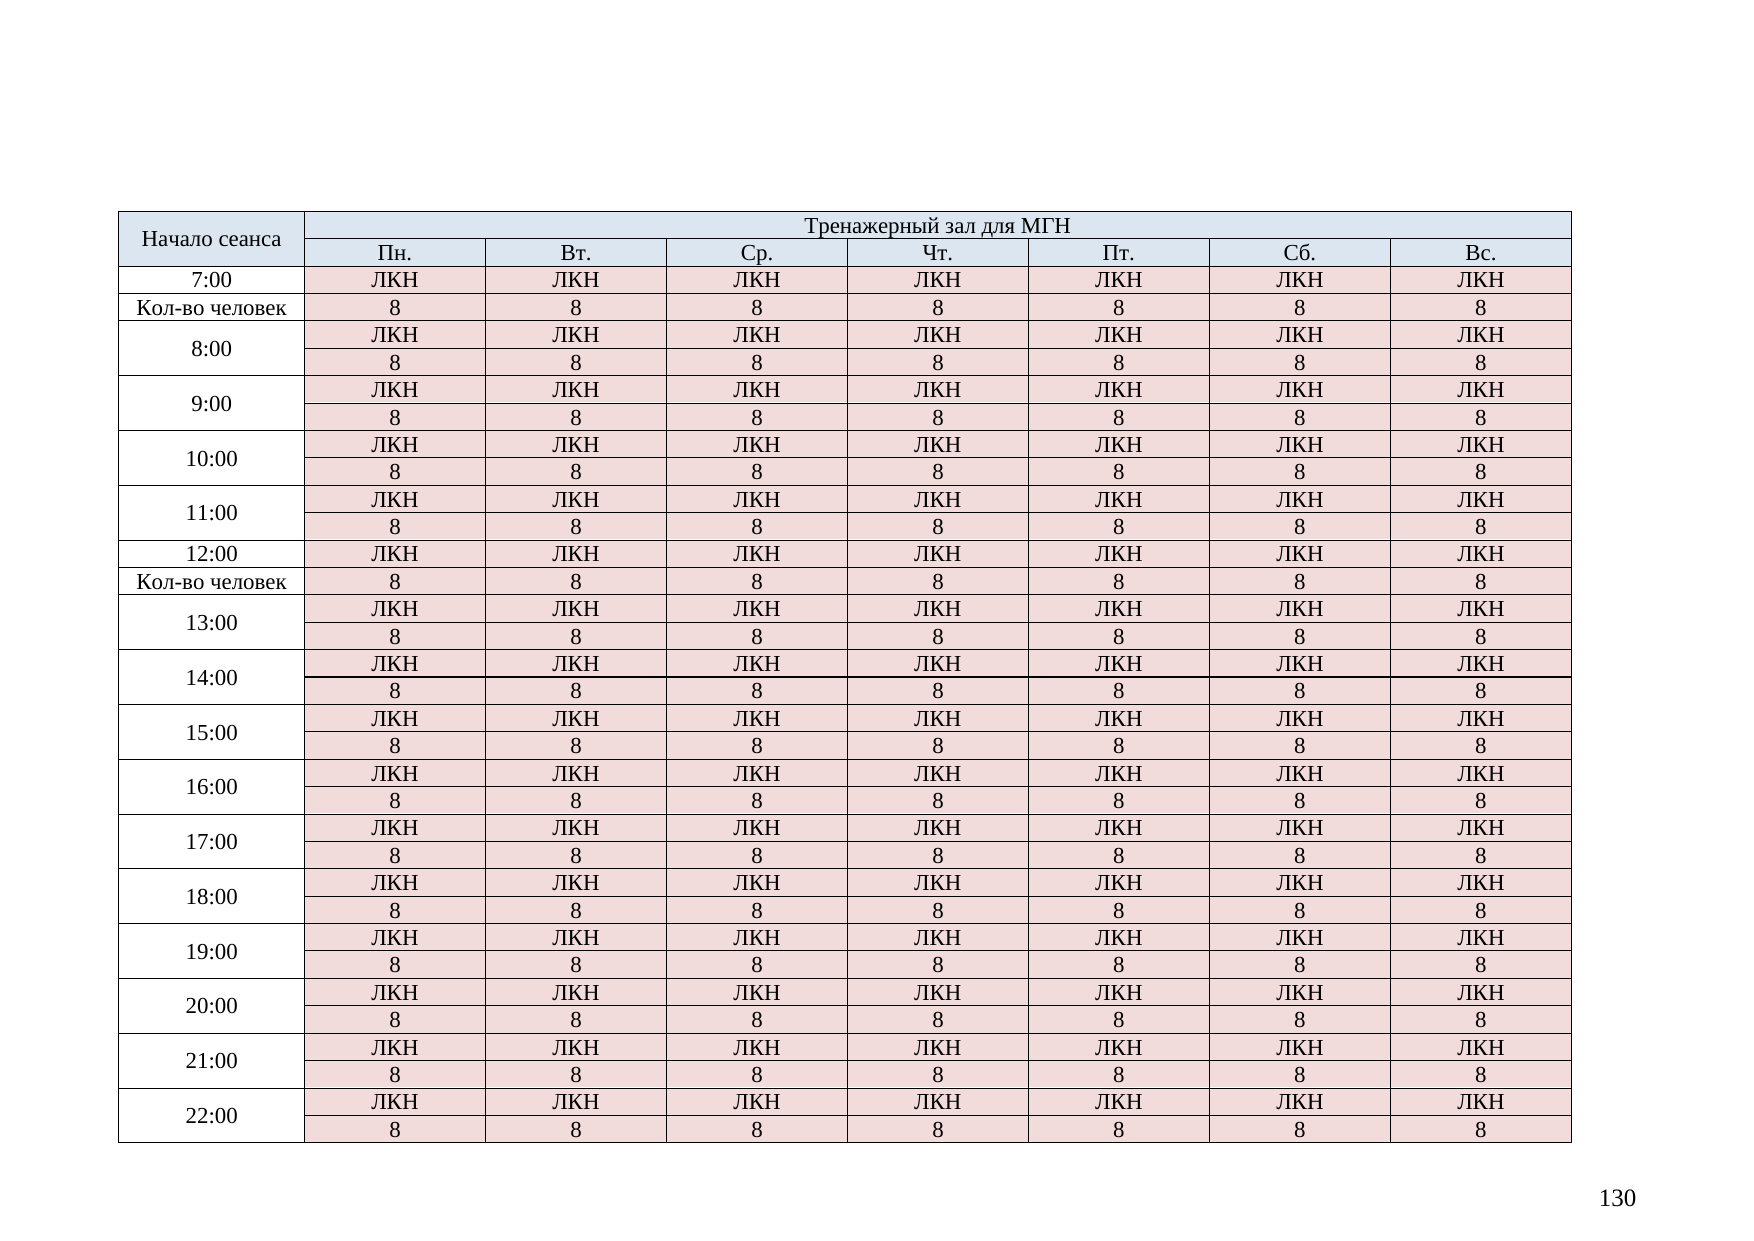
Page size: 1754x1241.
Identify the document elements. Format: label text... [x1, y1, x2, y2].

table_cell 8 [848, 951, 1028, 978]
table_cell ЛКН [305, 431, 485, 457]
table_cell 8 [848, 349, 1028, 375]
table_cell ЛКН [848, 979, 1028, 1005]
table_cell ЛКН [1210, 431, 1390, 457]
table_cell ЛКН [486, 760, 666, 786]
table_cell ЛКН [667, 979, 847, 1005]
table_cell Чт. [848, 239, 1028, 266]
table_cell 9:00 [119, 376, 304, 430]
table_cell ЛКН [1029, 267, 1209, 293]
table_cell ЛКН [1391, 486, 1571, 512]
table_cell 13:00 [119, 595, 304, 649]
table_cell ЛКН [486, 650, 666, 676]
table_cell Вт. [486, 239, 666, 266]
table_cell ЛКН [1210, 760, 1390, 786]
table_cell 8 [305, 294, 485, 320]
table_cell 8 [486, 1061, 666, 1087]
table_cell ЛКН [667, 1089, 847, 1115]
table_cell ЛКН [1391, 869, 1571, 896]
table_cell ЛКН [1210, 1034, 1390, 1060]
table_cell 8 [1210, 678, 1390, 704]
table_cell ЛКН [667, 541, 847, 567]
table_cell 8 [305, 404, 485, 430]
table_cell ЛКН [667, 486, 847, 512]
table_cell ЛКН [848, 595, 1028, 622]
table_cell 8 [848, 897, 1028, 923]
table_cell ЛКН [486, 1089, 666, 1115]
table_cell 8 [667, 951, 847, 978]
table_cell 8 [305, 732, 485, 759]
table_cell 18:00 [119, 869, 304, 923]
table_cell ЛКН [1210, 541, 1390, 567]
table_cell Пн. [305, 239, 485, 266]
table_cell 8 [1029, 1006, 1209, 1033]
table_cell ЛКН [1210, 267, 1390, 293]
table_cell 8 [848, 458, 1028, 485]
table_cell ЛКН [1210, 1089, 1390, 1115]
table_cell 8 [667, 678, 847, 704]
table_cell 8 [305, 458, 485, 485]
table_cell ЛКН [1029, 541, 1209, 567]
table_cell 8 [848, 623, 1028, 649]
table_cell 8 [667, 458, 847, 485]
table_cell 8 [1029, 513, 1209, 539]
table_cell ЛКН [667, 267, 847, 293]
table_cell 8 [305, 623, 485, 649]
table_cell Кол-во человек [119, 294, 304, 320]
table_cell ЛКН [667, 321, 847, 348]
table_cell 8 [1210, 568, 1390, 594]
table_cell 8 [1029, 842, 1209, 868]
table_cell ЛКН [1210, 924, 1390, 950]
table_cell 8 [848, 513, 1028, 539]
table_cell 8 [486, 1006, 666, 1033]
table_cell ЛКН [1210, 979, 1390, 1005]
table_cell 8 [486, 458, 666, 485]
table_cell 8 [486, 513, 666, 539]
table_cell ЛКН [667, 815, 847, 841]
table_cell 8 [1029, 294, 1209, 320]
table_cell ЛКН [1391, 815, 1571, 841]
table_cell ЛКН [1391, 321, 1571, 348]
table_cell ЛКН [486, 376, 666, 402]
table_cell ЛКН [667, 760, 847, 786]
table_cell 8 [1210, 1061, 1390, 1087]
table_cell 8 [1391, 1116, 1571, 1142]
table_cell ЛКН [1391, 979, 1571, 1005]
table_cell ЛКН [848, 705, 1028, 731]
table_cell 8 [1391, 1061, 1571, 1087]
table_cell ЛКН [1210, 595, 1390, 622]
table_cell 8 [486, 842, 666, 868]
table_cell ЛКН [1210, 321, 1390, 348]
table_cell 8 [1391, 678, 1571, 704]
table_cell ЛКН [848, 486, 1028, 512]
table_cell 16:00 [119, 760, 304, 813]
table_cell ЛКН [305, 705, 485, 731]
table_cell 8 [1391, 623, 1571, 649]
table_cell ЛКН [305, 1089, 485, 1115]
table_cell 8 [305, 1116, 485, 1142]
table_cell ЛКН [1391, 431, 1571, 457]
table_cell ЛКН [1029, 869, 1209, 896]
table_cell 8 [667, 1116, 847, 1142]
table_cell ЛКН [1210, 705, 1390, 731]
table_cell ЛКН [305, 595, 485, 622]
table_cell ЛКН [486, 924, 666, 950]
table_cell 7:00 [119, 267, 304, 293]
table_cell 8 [486, 623, 666, 649]
table_cell 8 [1210, 404, 1390, 430]
table_cell ЛКН [305, 815, 485, 841]
table_cell 8 [667, 568, 847, 594]
table_cell 8 [1391, 732, 1571, 759]
table_cell 8 [486, 897, 666, 923]
table_cell 8 [667, 1061, 847, 1087]
table_cell 8 [305, 897, 485, 923]
table_cell ЛКН [1391, 267, 1571, 293]
table_cell 8 [1391, 294, 1571, 320]
table_cell 8 [486, 732, 666, 759]
table_cell 8 [305, 513, 485, 539]
table_cell ЛКН [1029, 760, 1209, 786]
table_cell 8 [848, 1006, 1028, 1033]
table_cell ЛКН [848, 650, 1028, 676]
table_cell 8 [1210, 623, 1390, 649]
table_cell ЛКН [1029, 815, 1209, 841]
table_cell ЛКН [1391, 705, 1571, 731]
table_cell ЛКН [1029, 376, 1209, 402]
table_cell 8 [1029, 787, 1209, 813]
table_cell ЛКН [305, 267, 485, 293]
table_cell ЛКН [486, 267, 666, 293]
table_cell 8 [305, 951, 485, 978]
table_cell 8 [1029, 623, 1209, 649]
table_cell 20:00 [119, 979, 304, 1033]
table_cell 8 [848, 294, 1028, 320]
table_cell ЛКН [486, 321, 666, 348]
table_cell ЛКН [667, 869, 847, 896]
table_cell ЛКН [305, 924, 485, 950]
table_cell Вс. [1391, 239, 1571, 266]
table_cell 8 [305, 568, 485, 594]
table_cell ЛКН [1210, 650, 1390, 676]
table_cell 21:00 [119, 1034, 304, 1087]
table_cell Кол-во человек [119, 568, 304, 594]
table_cell 8 [1029, 732, 1209, 759]
table_cell ЛКН [486, 815, 666, 841]
table_cell 8 [486, 294, 666, 320]
table_cell 8:00 [119, 321, 304, 375]
table_cell ЛКН [1391, 760, 1571, 786]
table_cell ЛКН [667, 595, 847, 622]
table_header Тренажерный зал для МГН [305, 212, 1571, 238]
table_cell 8 [1210, 513, 1390, 539]
table_cell 8 [1391, 568, 1571, 594]
table_cell 8 [305, 842, 485, 868]
table_cell ЛКН [667, 1034, 847, 1060]
table_cell 8 [1391, 404, 1571, 430]
table_cell ЛКН [1391, 1089, 1571, 1115]
table_cell 8 [667, 732, 847, 759]
table_cell ЛКН [667, 705, 847, 731]
table_cell 8 [486, 678, 666, 704]
table_cell 11:00 [119, 486, 304, 539]
table_cell 8 [848, 678, 1028, 704]
table_cell ЛКН [848, 815, 1028, 841]
table_cell 22:00 [119, 1089, 304, 1142]
table_cell ЛКН [486, 979, 666, 1005]
table_cell 8 [486, 404, 666, 430]
table_cell 8 [1391, 513, 1571, 539]
table_cell ЛКН [486, 486, 666, 512]
table_cell 8 [1210, 897, 1390, 923]
table_cell 8 [1391, 787, 1571, 813]
table_cell ЛКН [1029, 431, 1209, 457]
table_cell 8 [667, 513, 847, 539]
table_cell ЛКН [1391, 1034, 1571, 1060]
table_cell ЛКН [486, 1034, 666, 1060]
table_cell Пт. [1029, 239, 1209, 266]
table_cell ЛКН [305, 869, 485, 896]
table_cell 8 [1391, 951, 1571, 978]
table_cell ЛКН [1029, 595, 1209, 622]
table_cell 8 [667, 349, 847, 375]
table_cell ЛКН [667, 650, 847, 676]
table_cell 8 [1210, 732, 1390, 759]
table_cell ЛКН [1391, 541, 1571, 567]
table_cell ЛКН [667, 924, 847, 950]
table_cell ЛКН [1210, 869, 1390, 896]
table_cell ЛКН [305, 650, 485, 676]
table_cell 8 [1210, 1116, 1390, 1142]
table_cell ЛКН [1029, 1089, 1209, 1115]
table_cell 10:00 [119, 431, 304, 485]
table_cell ЛКН [1210, 486, 1390, 512]
table_cell ЛКН [1391, 924, 1571, 950]
table_cell ЛКН [848, 267, 1028, 293]
table_cell 8 [486, 787, 666, 813]
table_cell 8 [1391, 1006, 1571, 1033]
table_cell ЛКН [848, 376, 1028, 402]
table_cell 8 [1029, 349, 1209, 375]
table_cell ЛКН [305, 486, 485, 512]
table_cell 8 [486, 349, 666, 375]
table_cell 14:00 [119, 650, 304, 704]
table_cell 8 [1210, 349, 1390, 375]
table_cell ЛКН [848, 541, 1028, 567]
table_cell ЛКН [667, 431, 847, 457]
table_cell 15:00 [119, 705, 304, 759]
table_cell ЛКН [486, 541, 666, 567]
table_cell ЛКН [848, 1034, 1028, 1060]
table_cell ЛКН [486, 431, 666, 457]
table_cell 8 [1029, 404, 1209, 430]
table_cell ЛКН [486, 595, 666, 622]
table_cell 8 [848, 842, 1028, 868]
table_cell 8 [1391, 897, 1571, 923]
table_cell 8 [667, 294, 847, 320]
table_cell ЛКН [848, 760, 1028, 786]
table_cell 8 [1391, 842, 1571, 868]
table_cell Ср. [667, 239, 847, 266]
table_cell 8 [305, 1061, 485, 1087]
table_cell ЛКН [305, 979, 485, 1005]
table_cell 8 [1029, 458, 1209, 485]
table_cell 8 [1029, 568, 1209, 594]
table_cell Сб. [1210, 239, 1390, 266]
table_cell ЛКН [1029, 486, 1209, 512]
table_cell 8 [848, 1061, 1028, 1087]
table_cell 8 [667, 787, 847, 813]
table_cell 8 [1210, 458, 1390, 485]
table_cell 8 [1210, 842, 1390, 868]
table_cell 8 [848, 787, 1028, 813]
table_cell 8 [667, 897, 847, 923]
table_cell ЛКН [1029, 924, 1209, 950]
table_cell ЛКН [1029, 705, 1209, 731]
table_cell 17:00 [119, 815, 304, 868]
table_cell 8 [1029, 1116, 1209, 1142]
table_cell 8 [305, 678, 485, 704]
table_cell ЛКН [1210, 815, 1390, 841]
table_cell ЛКН [305, 760, 485, 786]
table_cell 8 [667, 404, 847, 430]
table_cell 8 [486, 1116, 666, 1142]
table_cell ЛКН [848, 1089, 1028, 1115]
table_cell 8 [1391, 458, 1571, 485]
table_cell 8 [1210, 1006, 1390, 1033]
table_cell ЛКН [1029, 1034, 1209, 1060]
table_cell ЛКН [667, 376, 847, 402]
table_cell 8 [305, 787, 485, 813]
table_cell ЛКН [848, 431, 1028, 457]
table_cell 8 [1029, 1061, 1209, 1087]
table_cell 8 [667, 1006, 847, 1033]
table_cell 19:00 [119, 924, 304, 978]
table_cell 8 [1210, 787, 1390, 813]
table_cell ЛКН [848, 924, 1028, 950]
table_cell 8 [848, 732, 1028, 759]
table_cell ЛКН [848, 321, 1028, 348]
table_header Начало сеанса [119, 212, 304, 266]
table_cell ЛКН [1391, 650, 1571, 676]
table_cell 8 [1210, 294, 1390, 320]
table_cell 8 [848, 1116, 1028, 1142]
table_cell ЛКН [1210, 376, 1390, 402]
table_cell 8 [1391, 349, 1571, 375]
table_cell 8 [486, 951, 666, 978]
table_cell ЛКН [1029, 321, 1209, 348]
table_cell 12:00 [119, 541, 304, 567]
table_cell 8 [1029, 951, 1209, 978]
table_cell ЛКН [305, 376, 485, 402]
table_cell 8 [305, 1006, 485, 1033]
table_cell ЛКН [1391, 376, 1571, 402]
table_cell 8 [848, 568, 1028, 594]
table_cell ЛКН [486, 705, 666, 731]
table_cell ЛКН [1029, 979, 1209, 1005]
table_cell 8 [486, 568, 666, 594]
table_cell 8 [667, 623, 847, 649]
table_cell ЛКН [1029, 650, 1209, 676]
table_cell 8 [667, 842, 847, 868]
table_cell 8 [848, 404, 1028, 430]
table_cell ЛКН [305, 1034, 485, 1060]
table_cell 8 [305, 349, 485, 375]
table_cell 8 [1210, 951, 1390, 978]
table_cell ЛКН [305, 321, 485, 348]
table_cell ЛКН [1391, 595, 1571, 622]
table_cell ЛКН [848, 869, 1028, 896]
table_cell ЛКН [486, 869, 666, 896]
table_cell 8 [1029, 678, 1209, 704]
table_cell ЛКН [305, 541, 485, 567]
table_cell 8 [1029, 897, 1209, 923]
